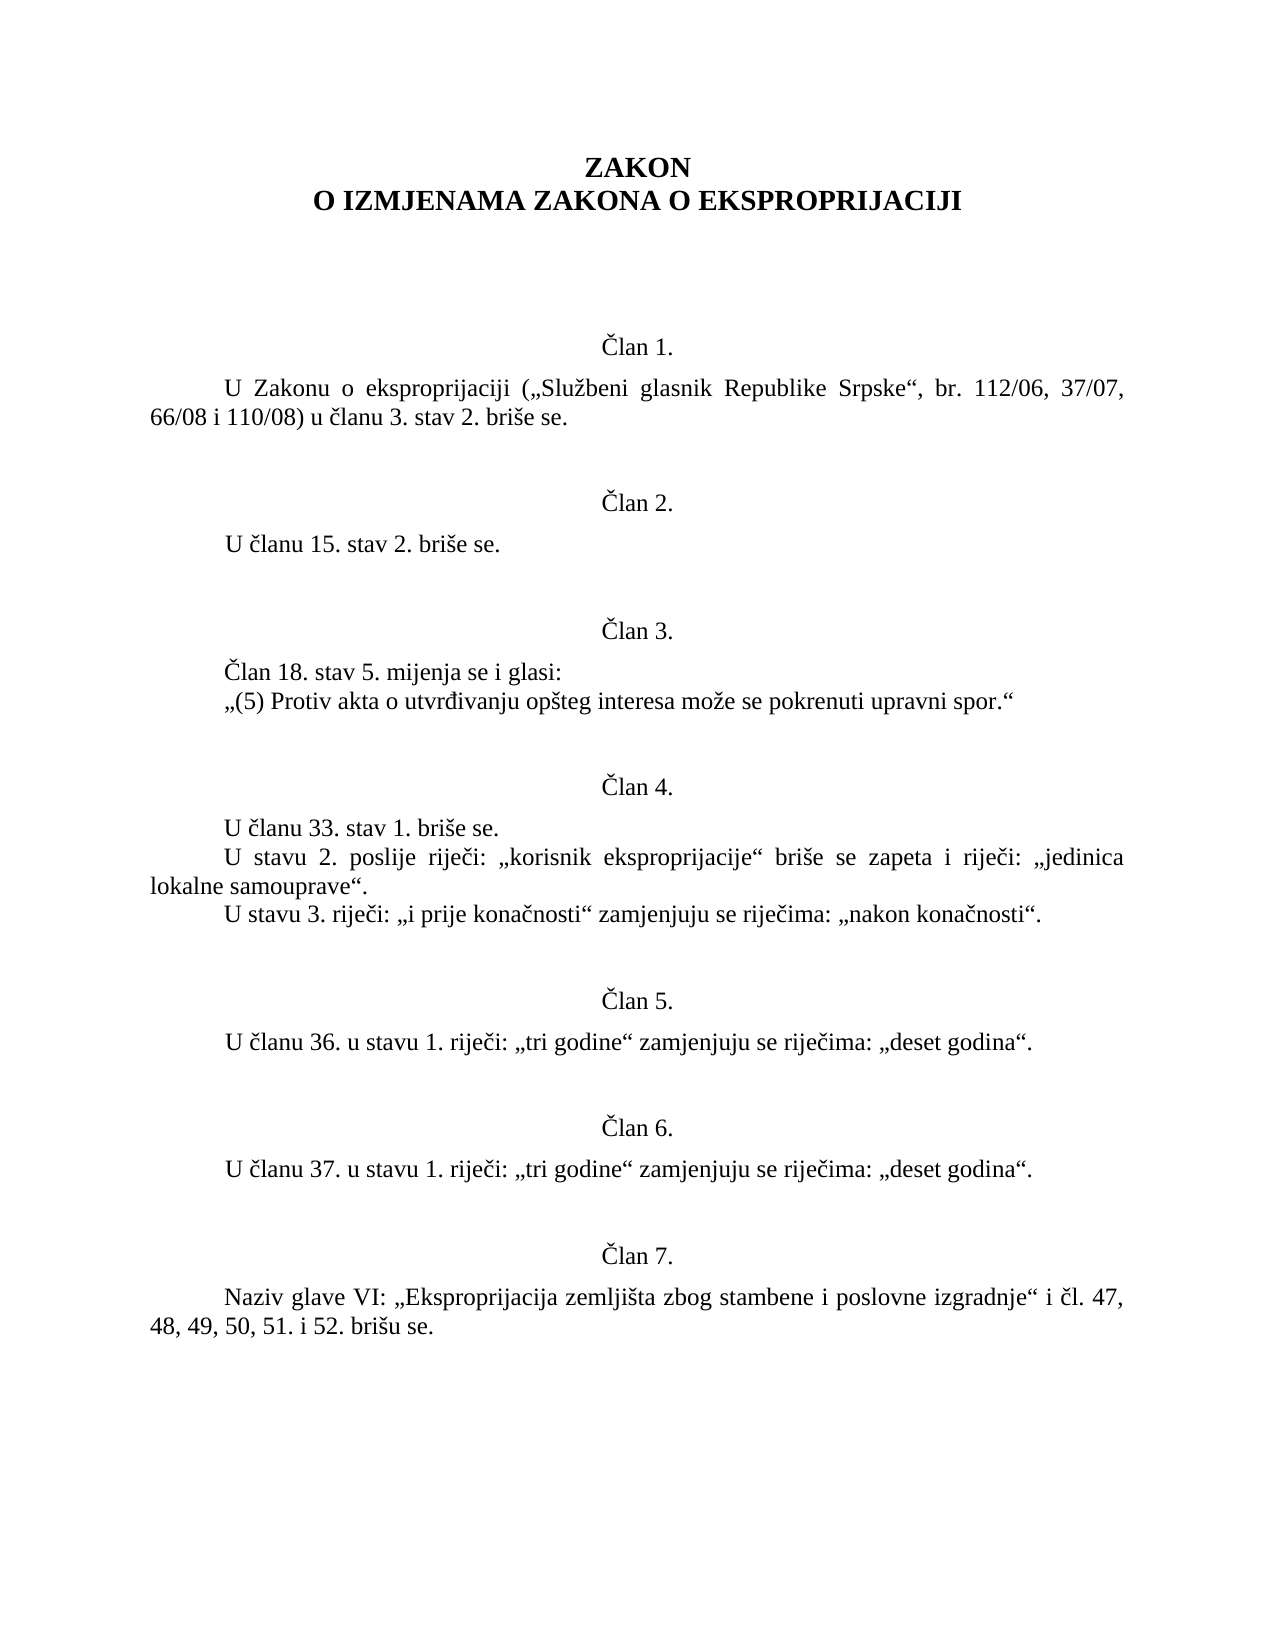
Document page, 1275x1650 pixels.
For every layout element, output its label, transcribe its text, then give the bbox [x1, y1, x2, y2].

text U članu 36. u stavu 1. riječi: „tri godine“ zamjenjuju se riječima: „deset godina“. [150, 1027, 1125, 1056]
text Član 4. [150, 772, 1125, 801]
text „(5) Protiv akta o utvrđivanju opšteg interesa može se pokrenuti upravni spor.“ [150, 686, 1125, 714]
text U članu 15. stav 2. briše se. [150, 529, 1125, 558]
text O IZMJENAMA ZAKONA O EKSPROPRIJACIJI [150, 183, 1125, 217]
text Član 5. [150, 986, 1125, 1014]
text U stavu 2. poslije riječi: „korisnik eksproprijacije“ briše se zapeta i riječi: „jedinica lokalne samouprave“. [150, 842, 1125, 899]
text Član 6. [150, 1113, 1125, 1142]
text U stavu 3. riječi: „i prije konačnosti“ zamjenjuju se riječima: „nakon konačnosti“. [150, 899, 1125, 928]
text ZAKON [150, 150, 1125, 183]
text Član 3. [150, 616, 1125, 644]
text U Zakonu o eksproprijaciji („Službeni glasnik Republike Srpske“, br. 112/06, 37/07, 66/08 i 110/08) u članu 3. stav 2. briše se. [150, 373, 1125, 431]
text Član 7. [150, 1241, 1125, 1269]
text U članu 33. stav 1. briše se. [150, 813, 1125, 842]
text Naziv glave VI: „Eksproprijacija zemljišta zbog stambene i poslovne izgradnje“ i čl. 47, 48, 49, 50, 51. i 52. brišu se. [150, 1282, 1125, 1339]
text Član 1. [150, 332, 1125, 361]
text U članu 37. u stavu 1. riječi: „tri godine“ zamjenjuju se riječima: „deset godina“. [150, 1154, 1125, 1183]
text Član 2. [150, 488, 1125, 517]
text Član 18. stav 5. mijenja se i glasi: [150, 657, 1125, 686]
